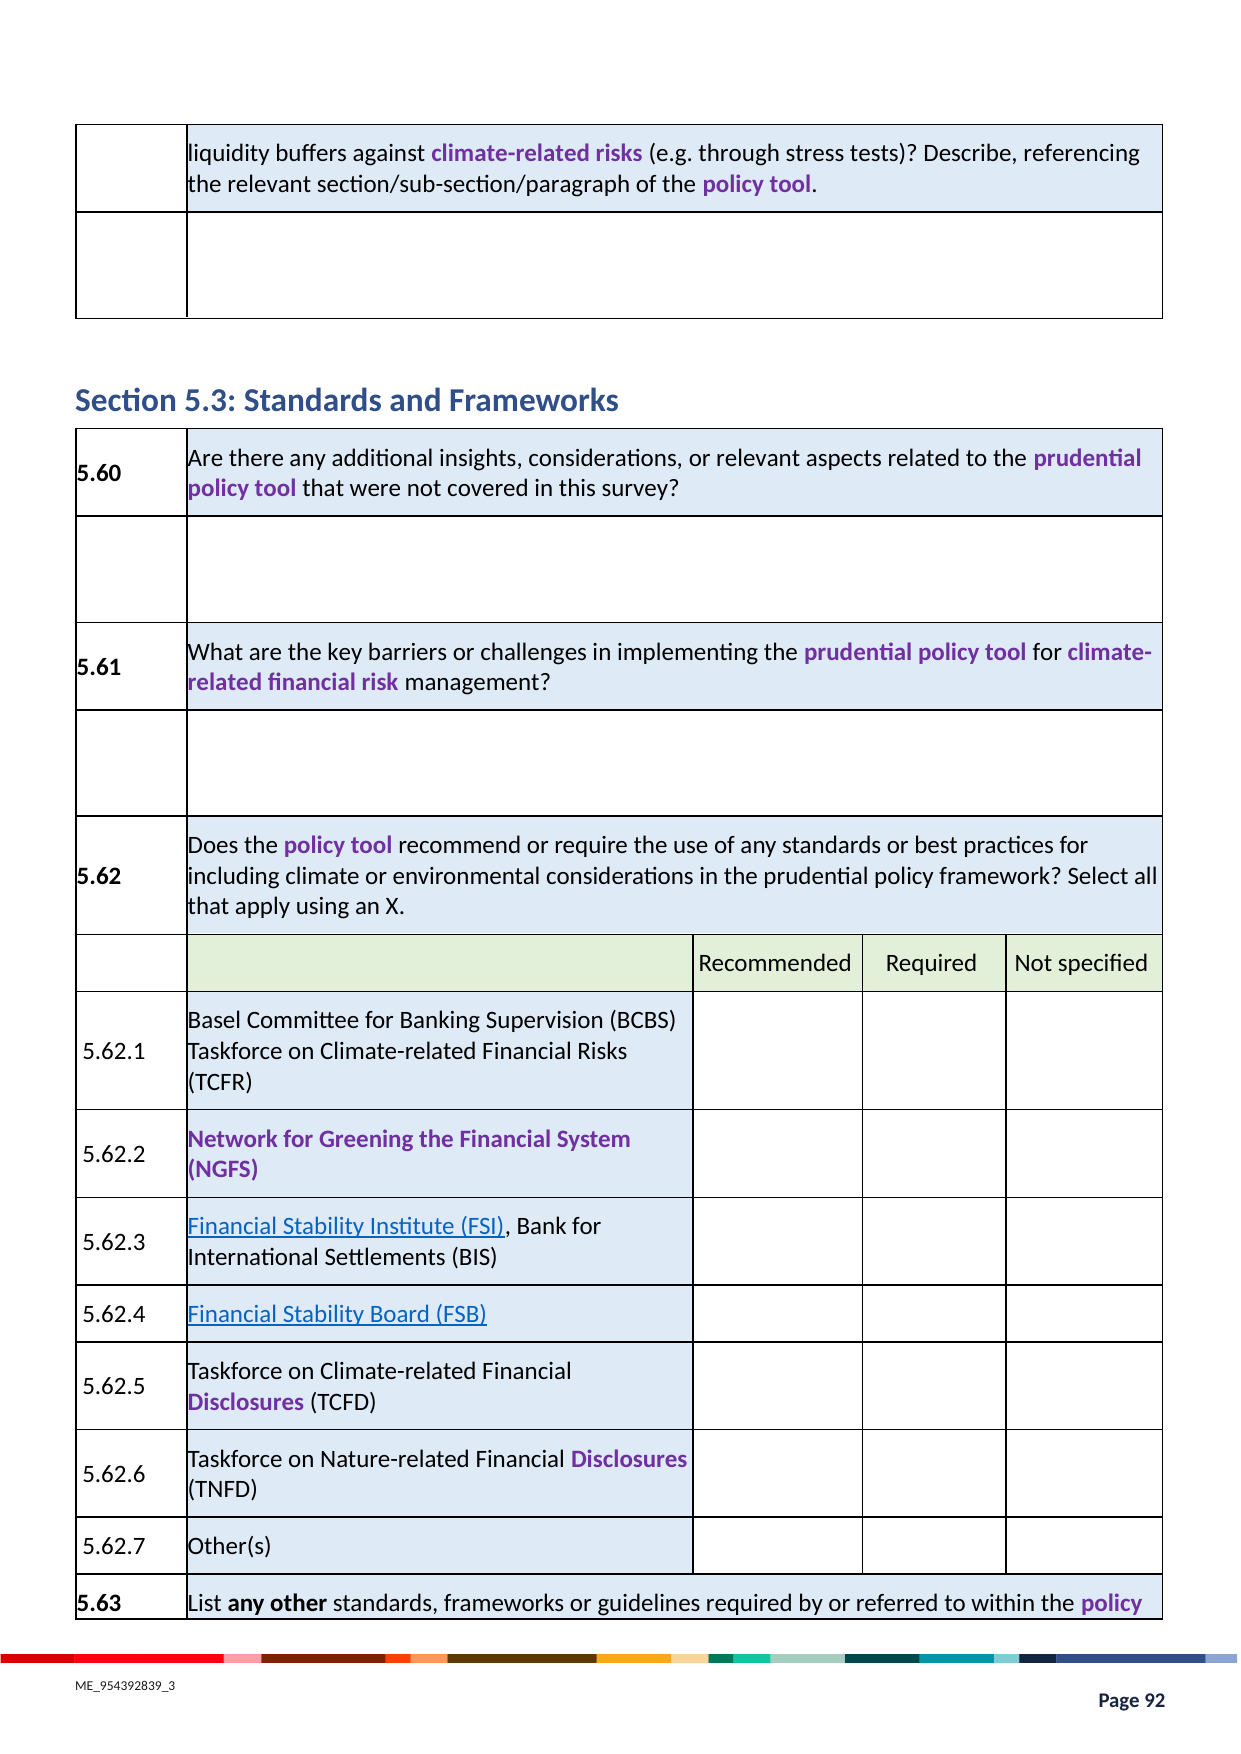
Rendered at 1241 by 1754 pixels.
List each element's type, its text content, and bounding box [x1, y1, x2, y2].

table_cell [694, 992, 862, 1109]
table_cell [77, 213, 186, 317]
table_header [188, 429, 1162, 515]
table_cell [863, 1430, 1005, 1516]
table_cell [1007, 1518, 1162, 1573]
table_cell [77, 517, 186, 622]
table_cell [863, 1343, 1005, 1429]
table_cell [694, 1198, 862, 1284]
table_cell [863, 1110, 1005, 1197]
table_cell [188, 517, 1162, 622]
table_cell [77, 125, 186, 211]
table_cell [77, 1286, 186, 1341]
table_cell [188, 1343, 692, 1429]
subtitle Section 5.3: Standards and Frameworks [75, 379, 1165, 419]
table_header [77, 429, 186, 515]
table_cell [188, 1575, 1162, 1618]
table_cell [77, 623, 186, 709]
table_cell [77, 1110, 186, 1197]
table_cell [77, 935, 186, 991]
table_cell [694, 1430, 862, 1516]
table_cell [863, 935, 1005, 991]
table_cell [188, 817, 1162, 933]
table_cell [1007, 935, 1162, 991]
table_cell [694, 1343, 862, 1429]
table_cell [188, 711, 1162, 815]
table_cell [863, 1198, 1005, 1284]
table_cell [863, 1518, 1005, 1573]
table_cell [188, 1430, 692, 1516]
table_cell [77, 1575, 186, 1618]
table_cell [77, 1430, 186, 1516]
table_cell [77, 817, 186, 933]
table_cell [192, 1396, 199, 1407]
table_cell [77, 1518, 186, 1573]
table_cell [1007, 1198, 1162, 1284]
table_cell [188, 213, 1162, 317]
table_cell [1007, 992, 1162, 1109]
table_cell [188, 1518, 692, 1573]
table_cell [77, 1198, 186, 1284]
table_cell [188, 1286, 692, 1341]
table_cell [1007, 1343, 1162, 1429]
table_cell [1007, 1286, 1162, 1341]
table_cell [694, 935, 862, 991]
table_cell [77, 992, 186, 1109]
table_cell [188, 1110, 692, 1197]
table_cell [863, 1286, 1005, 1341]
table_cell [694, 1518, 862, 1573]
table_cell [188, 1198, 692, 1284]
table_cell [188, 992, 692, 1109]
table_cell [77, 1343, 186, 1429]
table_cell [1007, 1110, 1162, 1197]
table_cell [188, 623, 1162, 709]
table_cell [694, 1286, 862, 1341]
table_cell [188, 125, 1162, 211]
picture [0, 1654, 1236, 1663]
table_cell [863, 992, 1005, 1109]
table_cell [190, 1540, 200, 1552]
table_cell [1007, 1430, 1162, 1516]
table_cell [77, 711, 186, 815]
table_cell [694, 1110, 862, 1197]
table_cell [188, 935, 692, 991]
